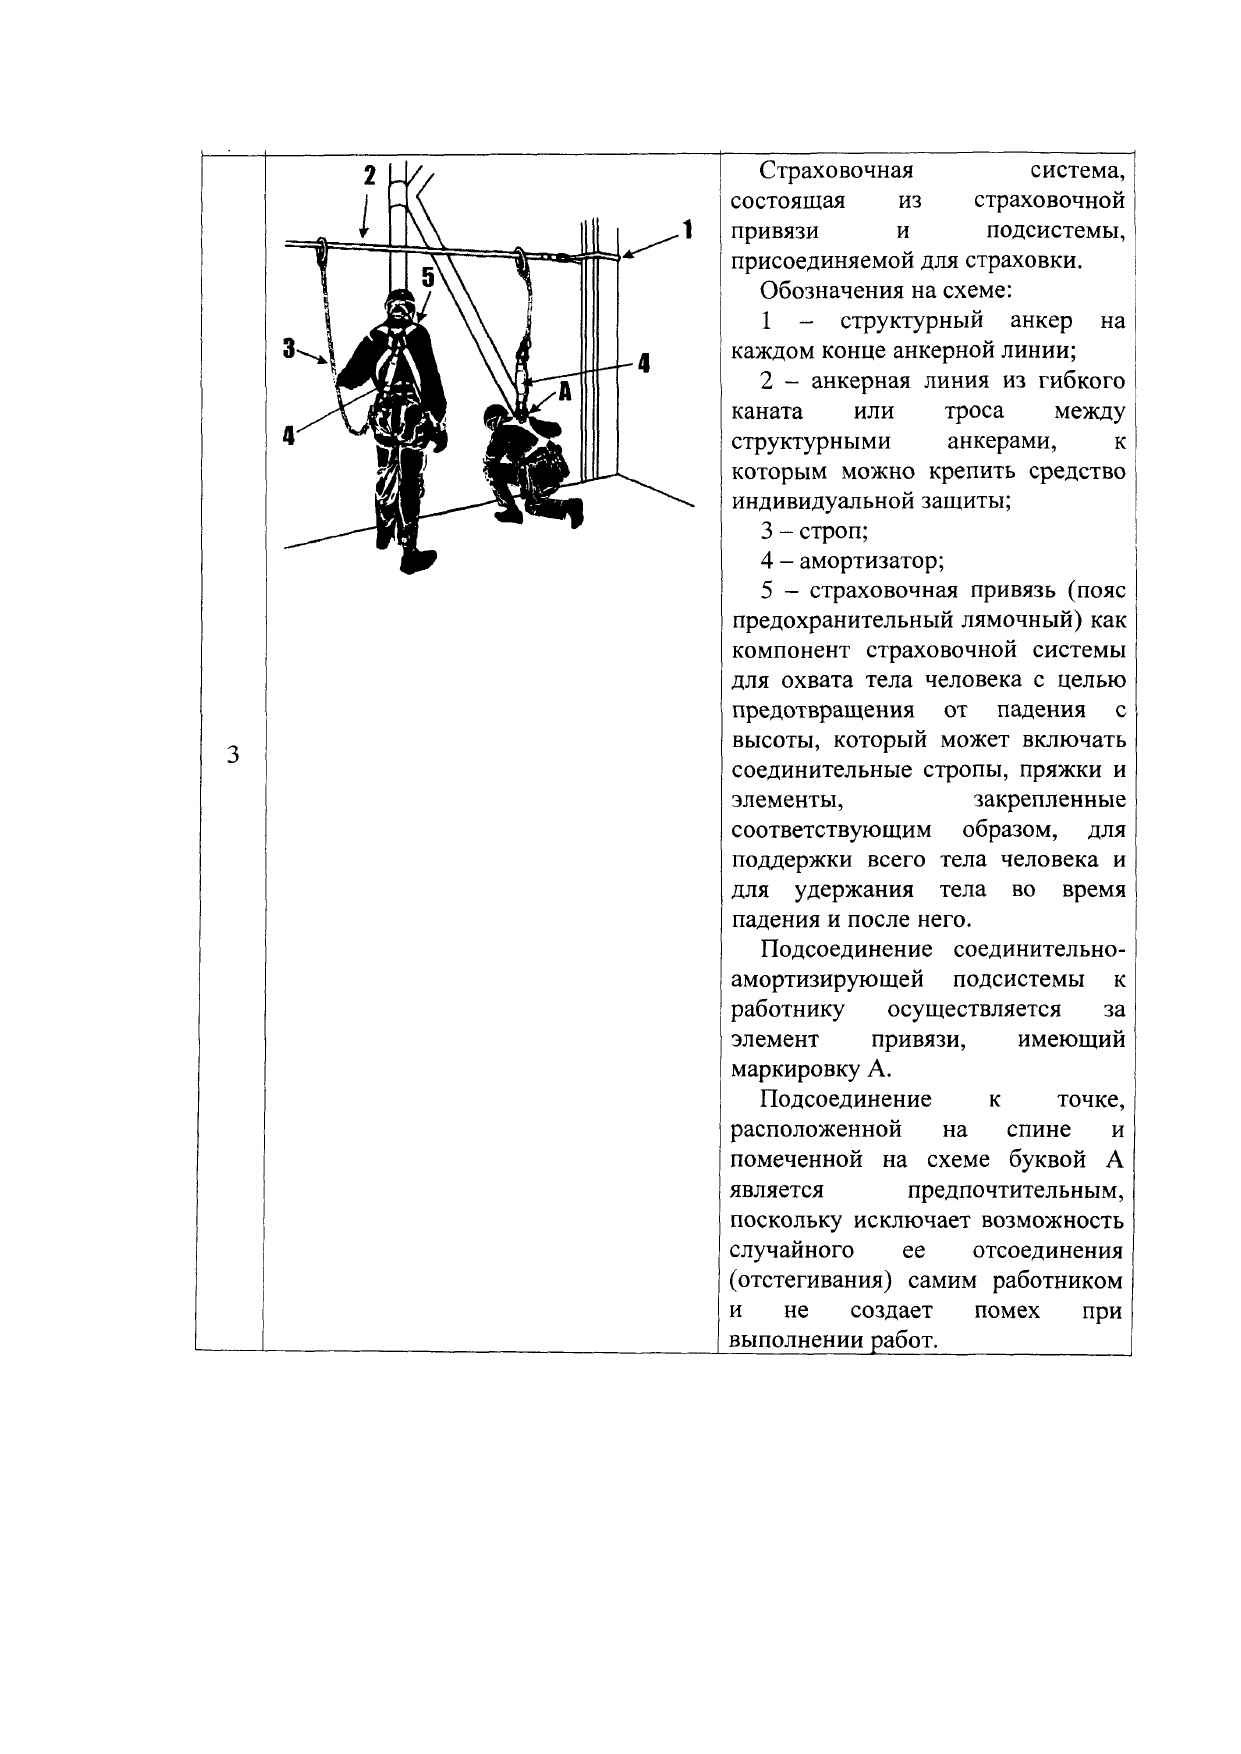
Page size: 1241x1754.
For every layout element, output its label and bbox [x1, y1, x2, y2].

picture [189, 150, 1146, 1368]
